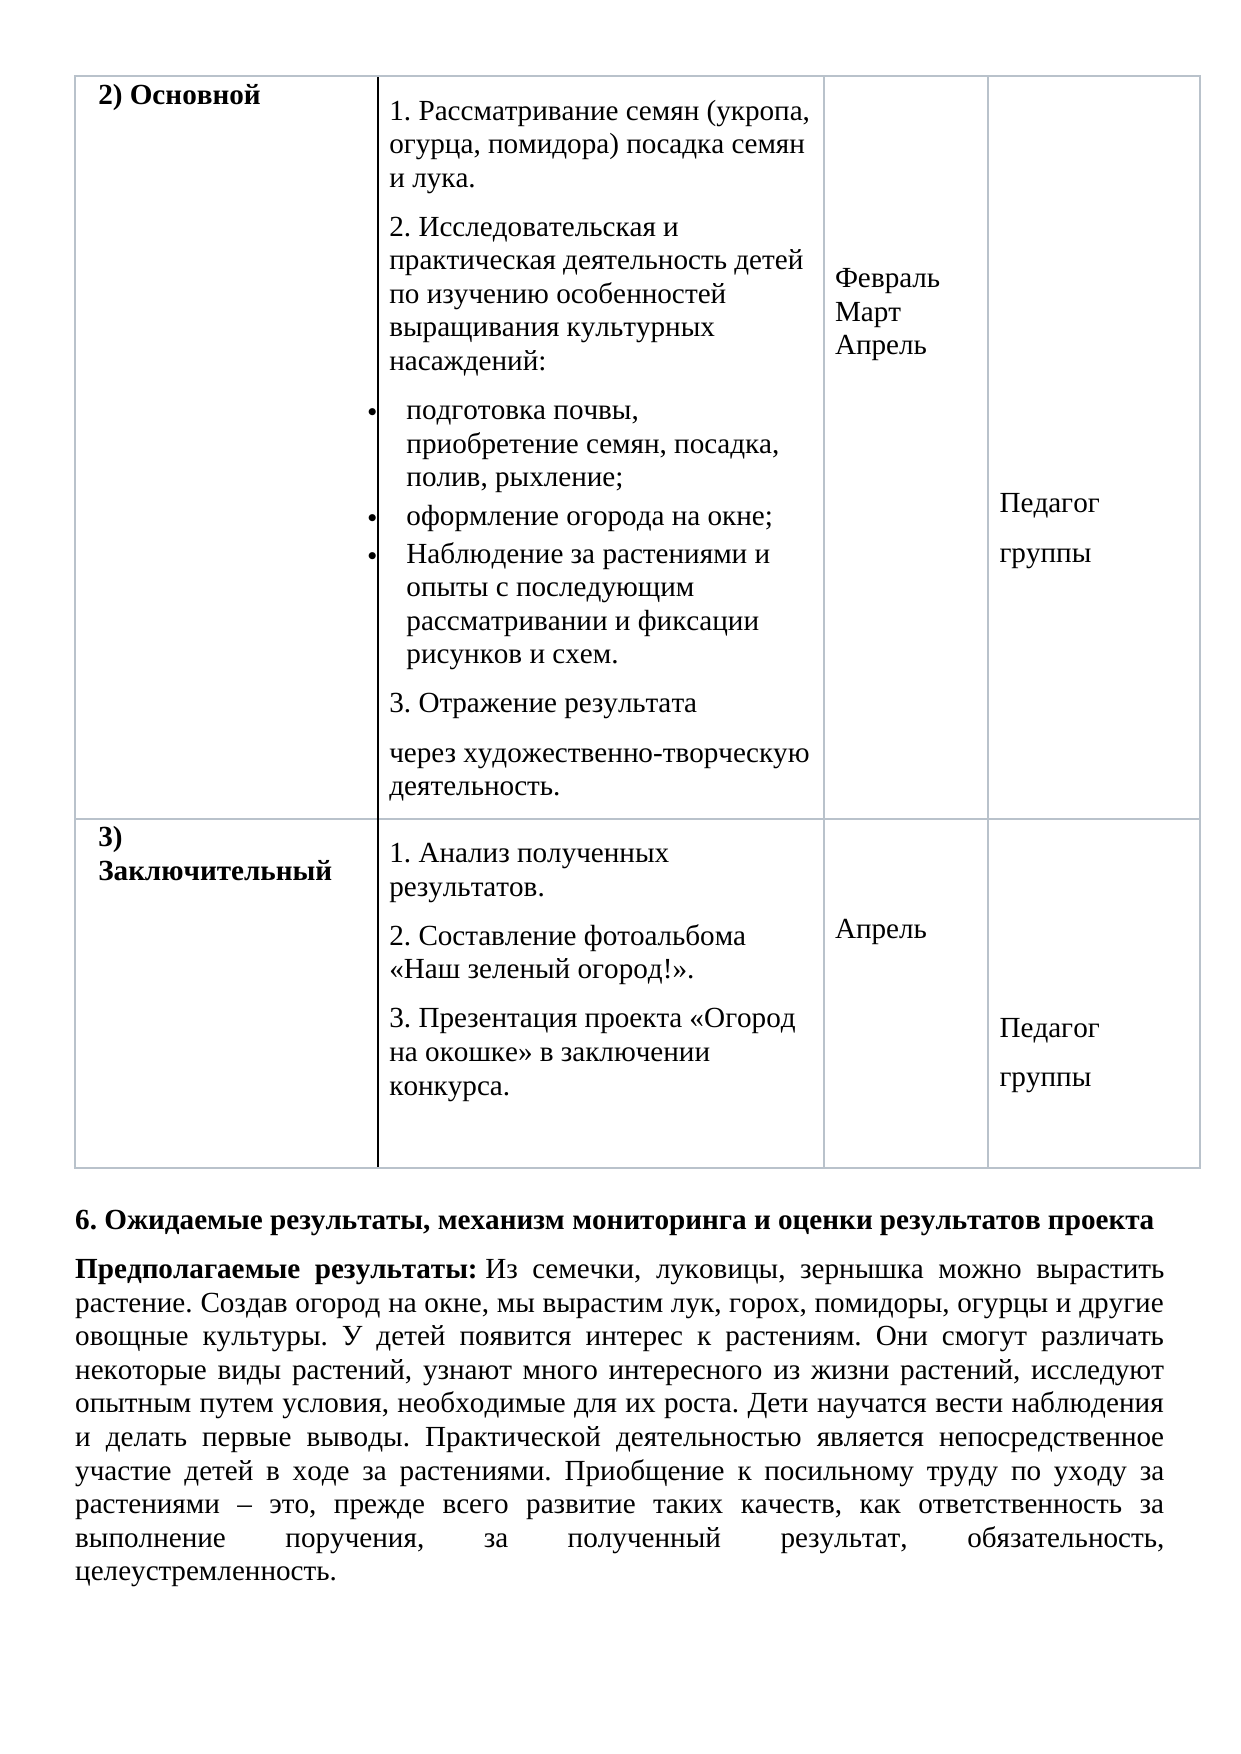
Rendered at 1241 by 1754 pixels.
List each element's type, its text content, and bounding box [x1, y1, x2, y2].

table_cell Педагог группы [989, 77, 1199, 817]
table_cell 1. Рассматривание семян (укропа, огурца, помидора) посадка семян и лука. 2. Исследовательская и практическая деятельность детей по изучению особенностей выращивания культурных насаждений: подготовка почвы, приобретение семян, посадка, полив, рыхление; оформление огорода на окне; Наблюдение за растениями и опыты с последующим рассматривании и фиксации рисунков и схем. 3. Отражение результата через художественно-творческую деятельность. [379, 77, 823, 817]
table_cell Февраль Март Апрель [825, 77, 987, 817]
text Предполагаемые результаты: Из семечки, луковицы, зернышка можно вырастить растение. Создав огород на окне, мы вырастим лук, горох, помидоры, огурцы и другие овощные культуры. У детей появится интерес к растениям. Они смогут различать некоторые виды растений, узнают много интересного из жизни растений, исследуют опытным путем условия, необходимые для их роста. Дети научатся вести наблюдения и делать первые выводы. Практической деятельностью является непосредственное участие детей в ходе за растениями. Приобщение к посильному труду по уходу за растениями – это, прежде всего развитие таких качеств, как ответственность за выполнение поручения, за полученный результат, обязательность, целеустремленность. [75, 1251, 1165, 1587]
table_cell Педагог группы [989, 820, 1199, 1167]
text 6. Ожидаемые результаты, механизм мониторинга и оценки результатов проекта [75, 1202, 1165, 1236]
table_cell 1. Анализ полученных результатов. 2. Составление фотоальбома «Наш зеленый огород!». 3. Презентация проекта «Огород на окошке» в заключении конкурса. [379, 820, 823, 1167]
table_cell 2) Основной [76, 77, 377, 817]
table_cell Апрель [825, 820, 987, 1167]
table_cell 3) Заключительный [76, 820, 377, 1167]
